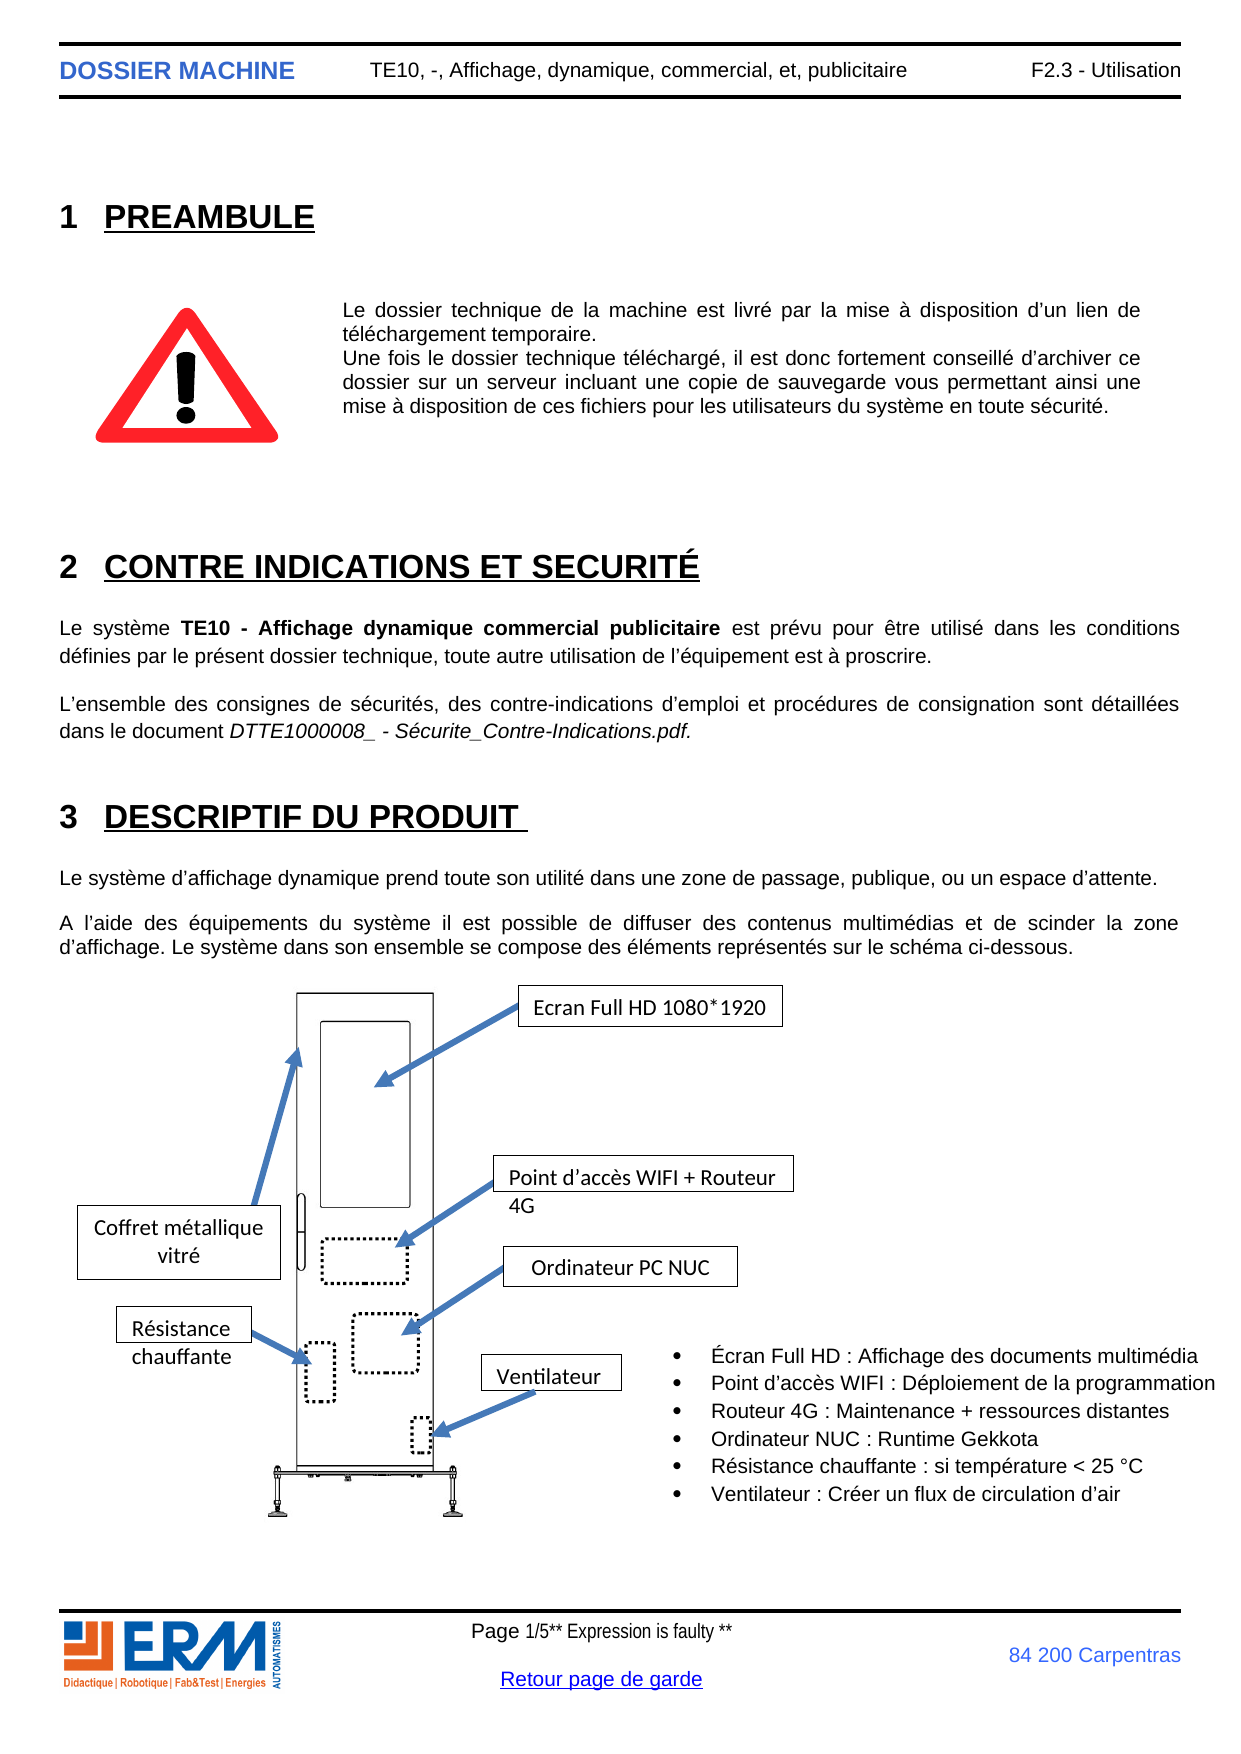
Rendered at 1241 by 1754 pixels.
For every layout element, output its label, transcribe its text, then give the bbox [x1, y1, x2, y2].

text L’ensemble des consignes de sécurités, des contre-indications d’emploi et procédures de consignation sont détaillées dans le document DTTE1000008_ - Sécurite_Contre-Indications.pdf. [59, 692, 1181, 743]
subtitle Contre indications et securité [59, 547, 1181, 585]
subtitle Preambule [59, 197, 1181, 236]
text A l’aide des équipements du système il est possible de diffuser des contenus multimédias et de scinder la zone d’affichage. Le système dans son ensemble se compose des éléments représentés sur le schéma ci-dessous. [59, 911, 1181, 959]
subtitle DESCRIPTIF DU PRODUIT [59, 797, 1181, 835]
text Le système TE10 - Affichage dynamique commercial publicitaire est prévu pour être utilisé dans les conditions définies par le présent dossier technique, toute autre utilisation de l’équipement est à proscrire. [59, 616, 1181, 667]
picture [264, 986, 468, 1523]
text Le système d’affichage dynamique prend toute son utilité dans une zone de passage, publique, ou un espace d’attente. [59, 866, 1181, 890]
